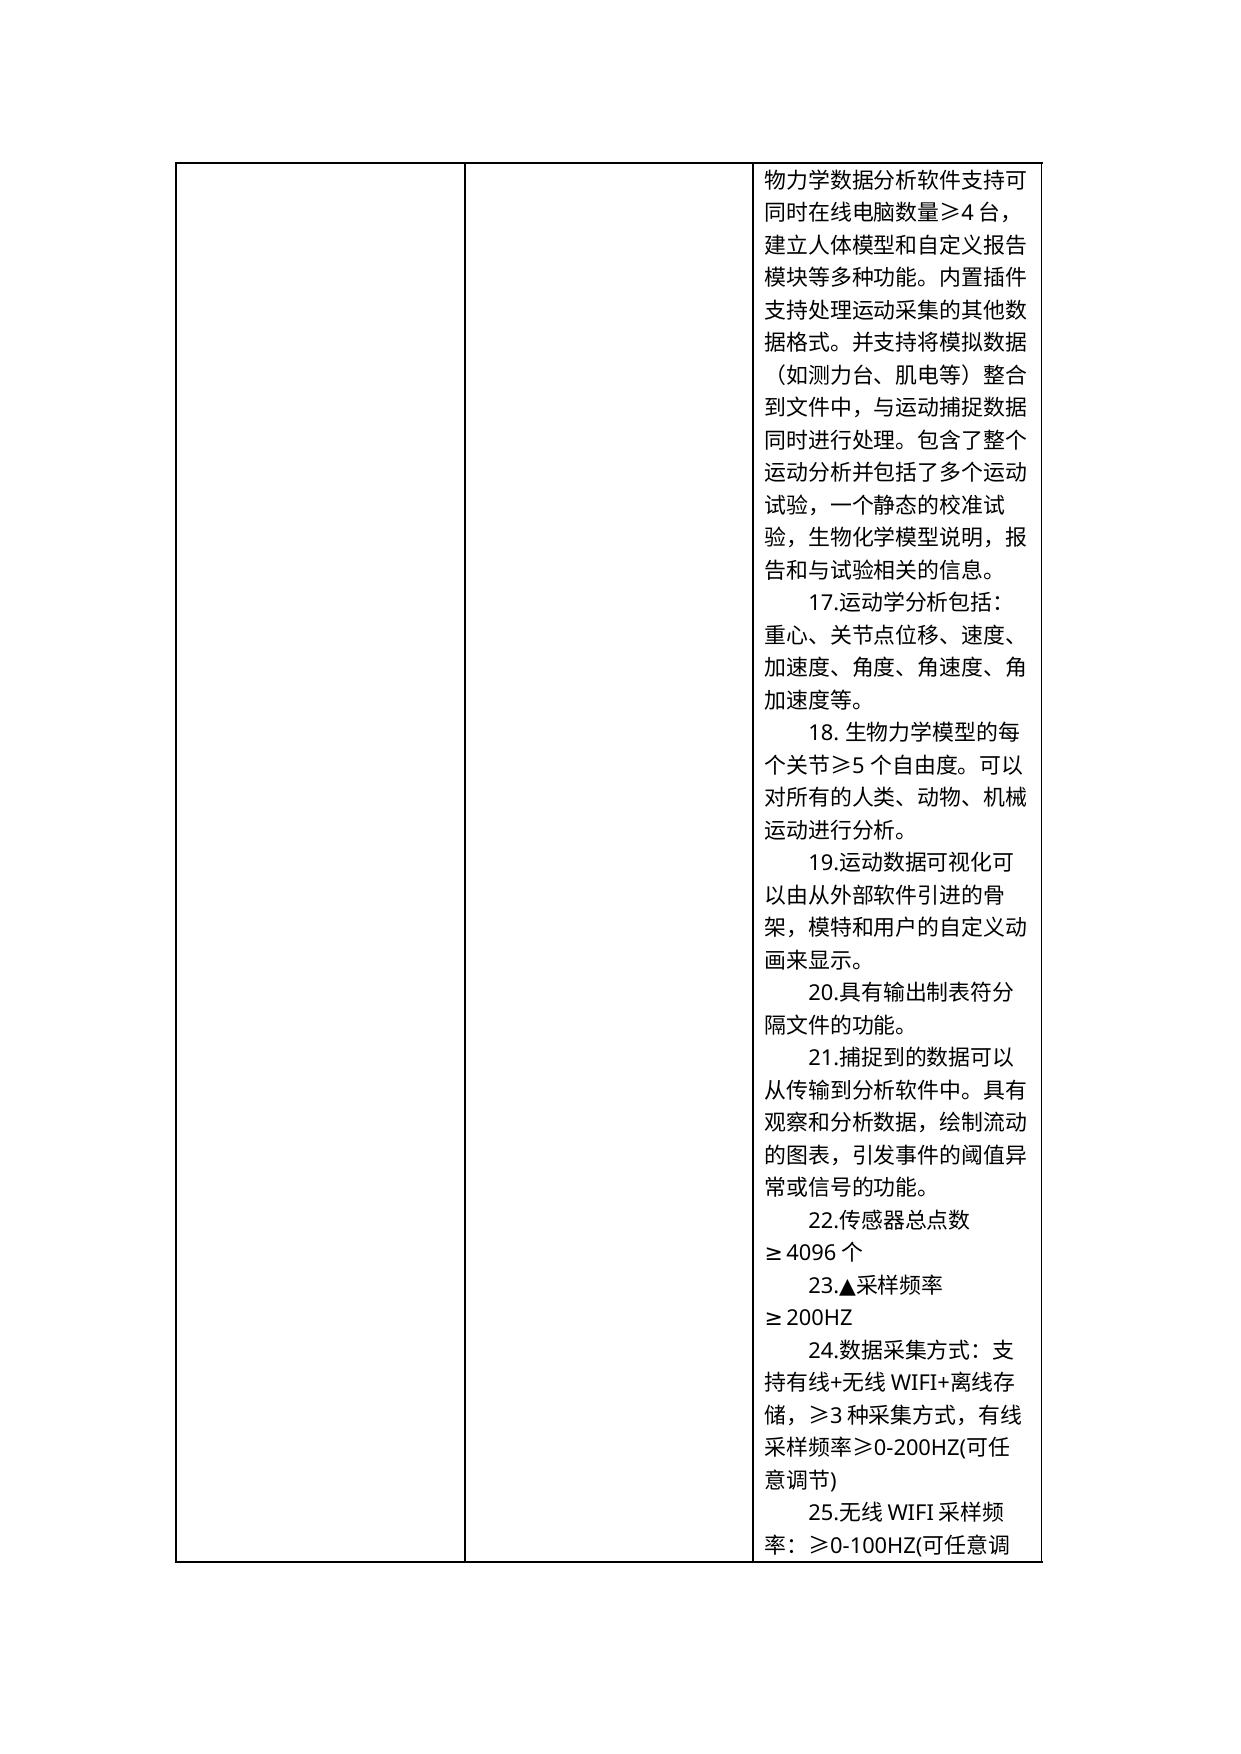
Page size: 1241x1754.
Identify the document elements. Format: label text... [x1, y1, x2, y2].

table_cell [466, 164, 752, 1561]
table_cell 1 [177, 164, 464, 1561]
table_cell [754, 164, 1041, 1561]
